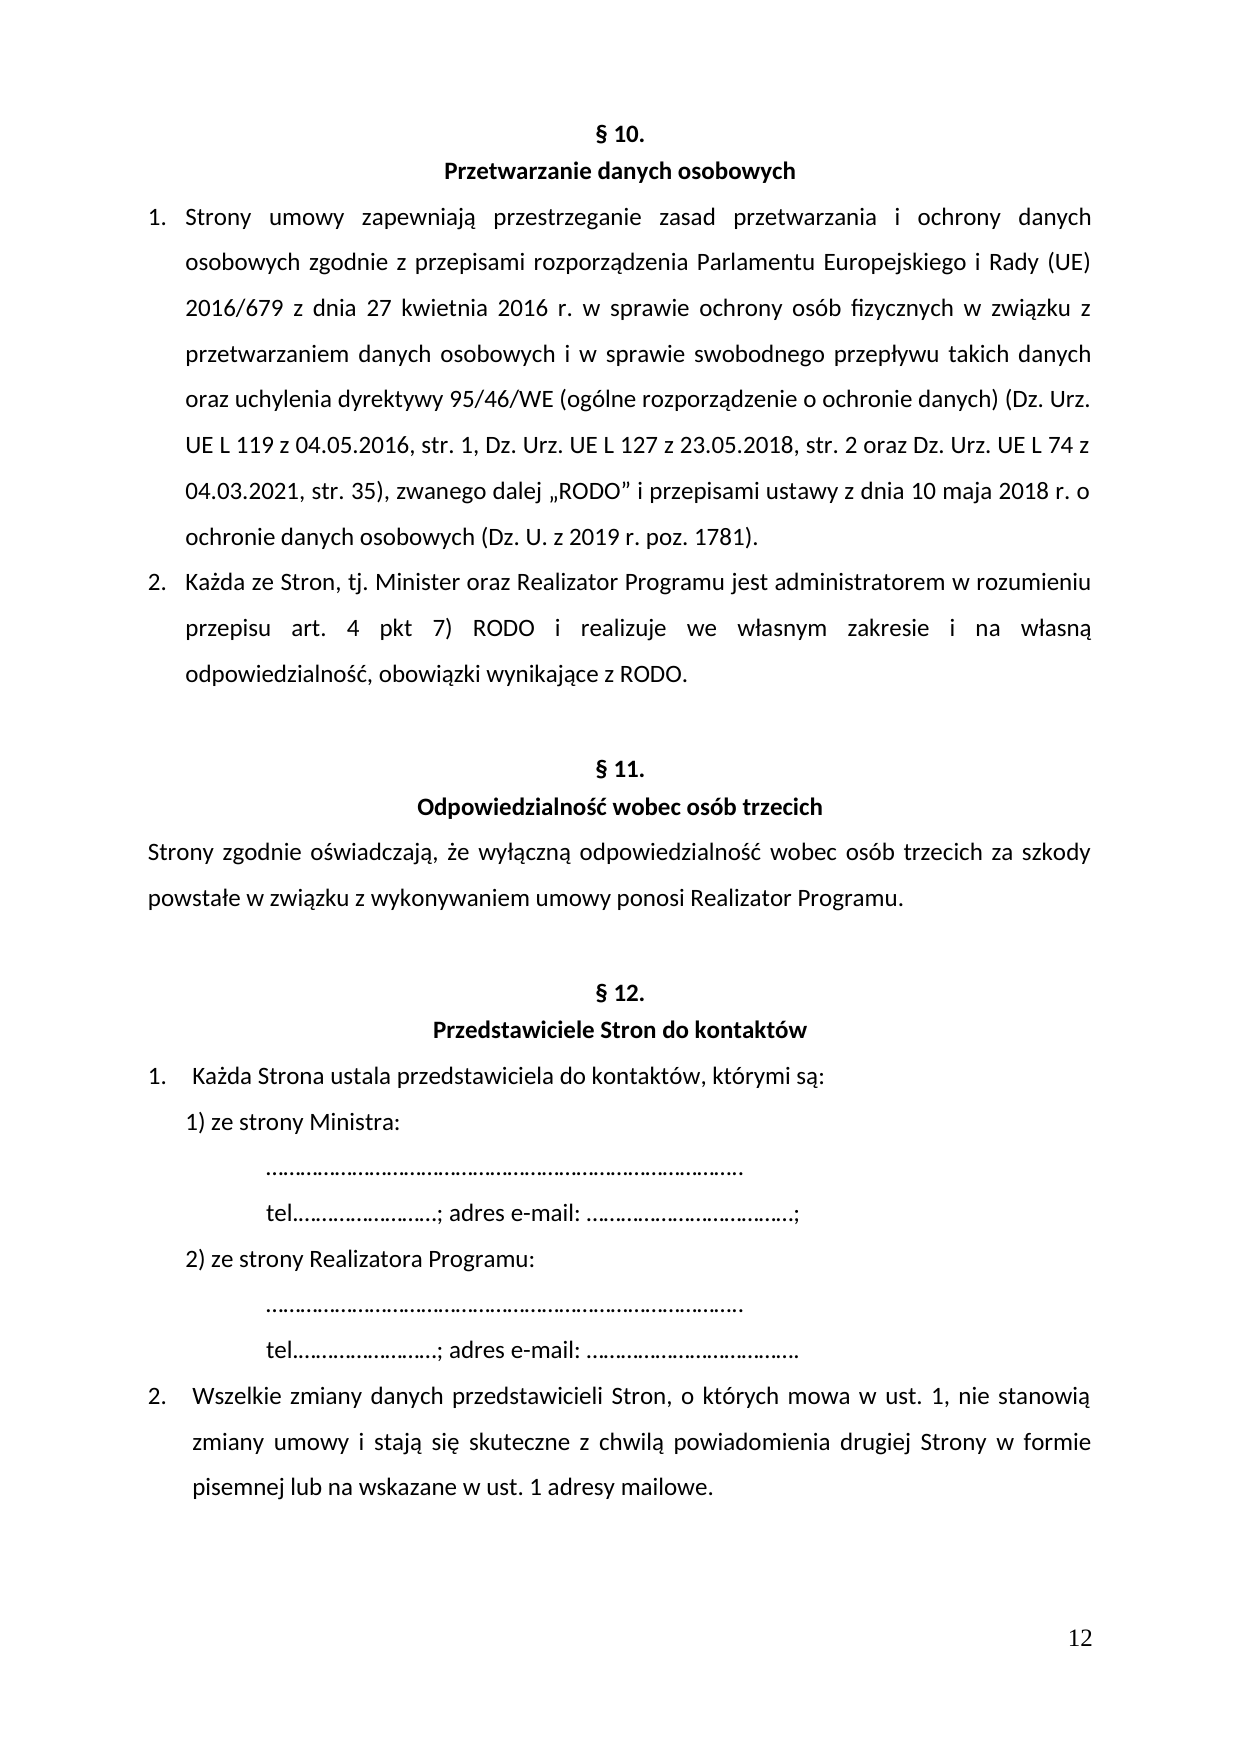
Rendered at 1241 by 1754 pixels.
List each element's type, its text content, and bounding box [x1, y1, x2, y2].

text ……………………………………………………………………….. [266, 1151, 1092, 1182]
list Każda Strona ustala przedstawiciela do kontaktów, którymi są: [148, 1060, 1092, 1090]
subtitle Przetwarzanie danych osobowych [148, 155, 1092, 186]
subtitle Odpowiedzialność wobec osób trzecich [148, 791, 1092, 821]
text tel.……………………; adres e-mail: ………………………………; [266, 1197, 1092, 1228]
subtitle § 10. [148, 118, 1092, 149]
subtitle § 11. [148, 753, 1092, 784]
text tel.……………………; adres e-mail: ………………………………. [266, 1334, 1092, 1365]
list Każda ze Stron, tj. Minister oraz Realizator Programu jest administratorem w rozumieniu przepisu art. 4 pkt 7) RODO i realizuje we własnym zakresie i na własną odpowiedzialność, obowiązki wynikające z RODO. [148, 566, 1092, 688]
subtitle § 12. [148, 977, 1092, 1008]
text ……………………………………………………………………….. [266, 1288, 1092, 1319]
text Strony zgodnie oświadczają, że wyłączną odpowiedzialność wobec osób trzecich za szkody powstałe w związku z wykonywaniem umowy ponosi Realizator Programu. [148, 836, 1092, 912]
text 2) ze strony Realizatora Programu: [185, 1243, 1092, 1273]
list Wszelkie zmiany danych przedstawicieli Stron, o których mowa w ust. 1, nie stanowią zmiany umowy i stają się skuteczne z chwilą powiadomienia drugiej Strony w formie pisemnej lub na wskazane w ust. 1 adresy mailowe. [148, 1380, 1092, 1502]
list Strony umowy zapewniają przestrzeganie zasad przetwarzania i ochrony danych osobowych zgodnie z przepisami rozporządzenia Parlamentu Europejskiego i Rady (UE) 2016/679 z dnia 27 kwietnia 2016 r. w sprawie ochrony osób fizycznych w związku z przetwarzaniem danych osobowych i w sprawie swobodnego przepływu takich danych oraz uchylenia dyrektywy 95/46/WE (ogólne rozporządzenie o ochronie danych) (Dz. Urz. UE L 119 z 04.05.2016, str. 1, Dz. Urz. UE L 127 z 23.05.2018, str. 2 oraz Dz. Urz. UE L 74 z 04.03.2021, str. 35), zwanego dalej „RODO” i przepisami ustawy z dnia 10 maja 2018 r. o ochronie danych osobowych (Dz. U. z 2019 r. poz. 1781). [148, 201, 1092, 551]
subtitle Przedstawiciele Stron do kontaktów [148, 1014, 1092, 1045]
text 1) ze strony Ministra: [185, 1106, 1092, 1136]
